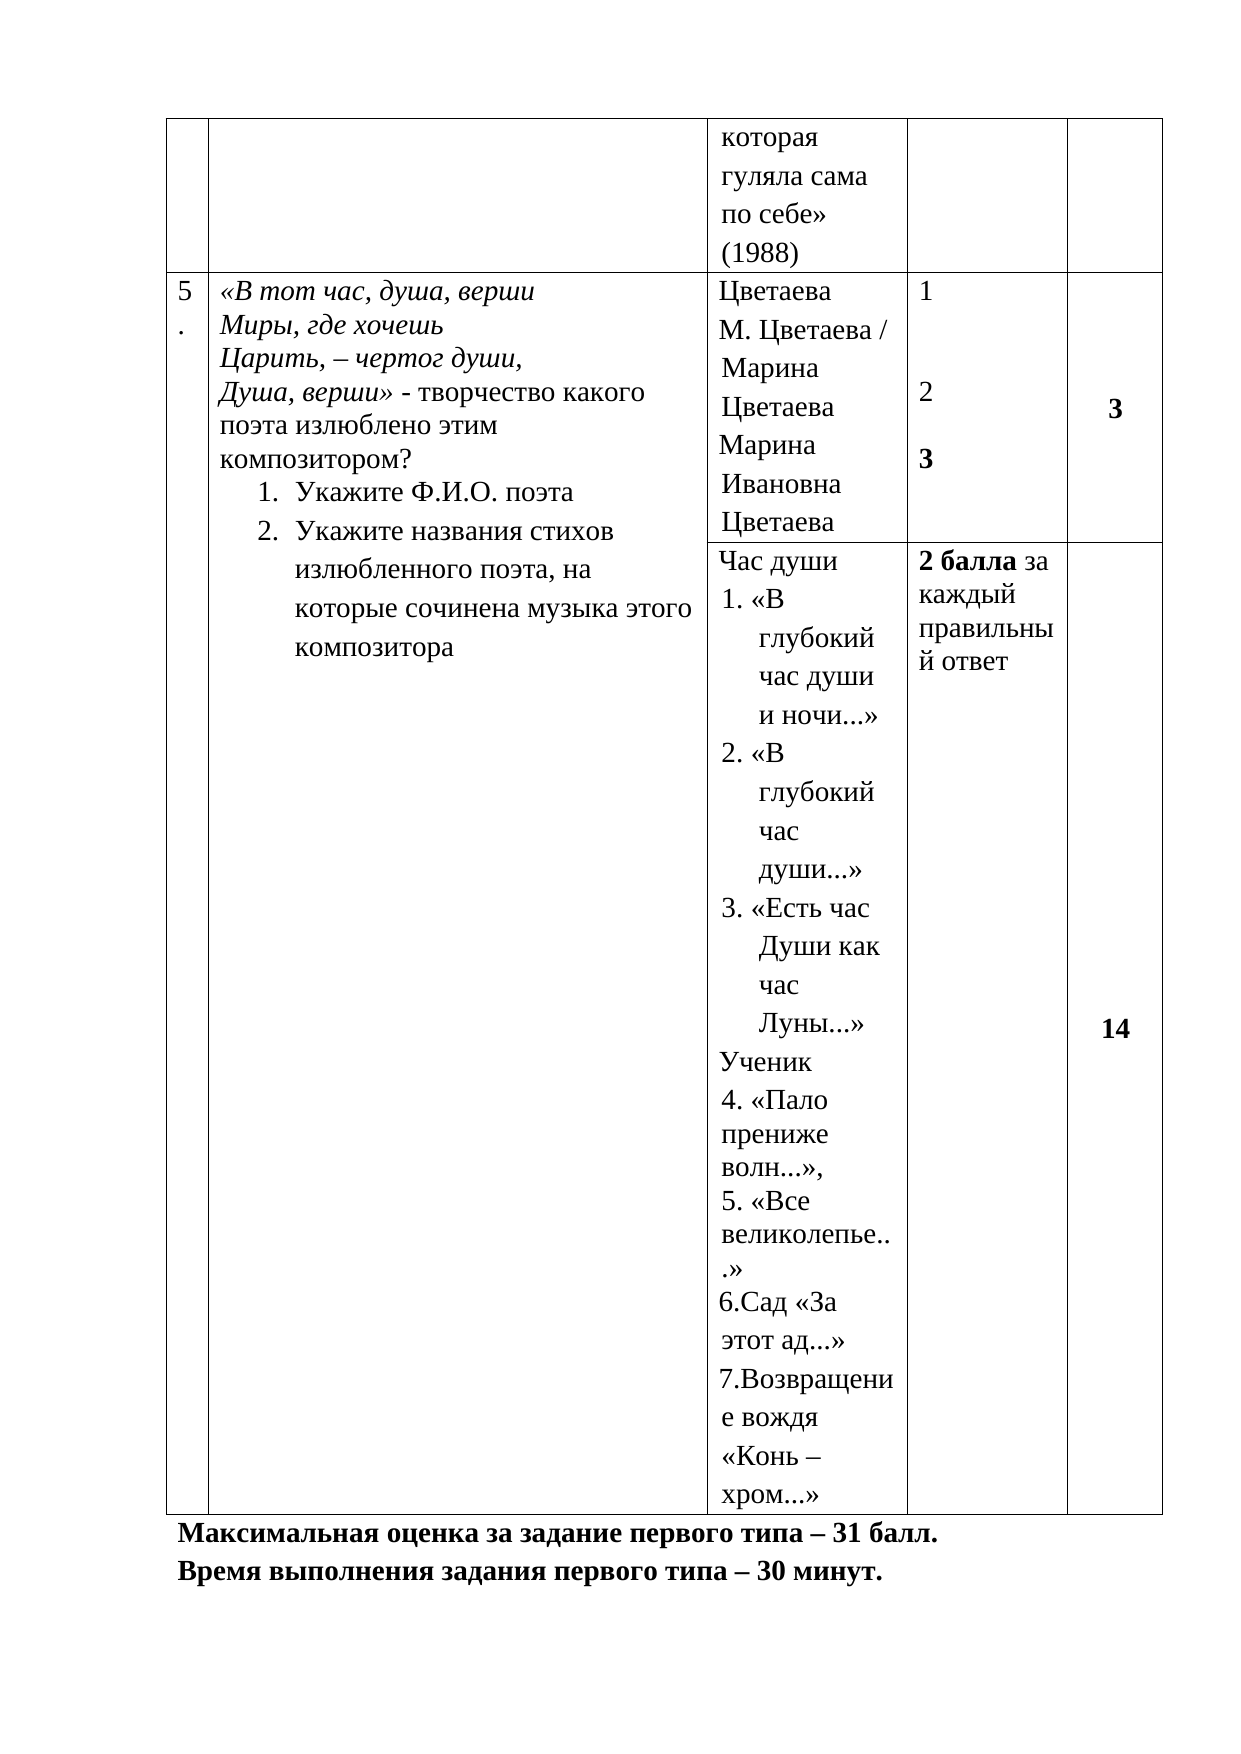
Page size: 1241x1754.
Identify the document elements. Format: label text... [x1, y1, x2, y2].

table_cell «В тот час, душа, верши Миры, где хочешь Царить, – чертог души, Душа, верши» - творчество какого поэта излюблено этим композитором? Укажите Ф.И.О. поэта Укажите названия стихов излюбленного поэта, на которые сочинена музыка этого композитора [209, 273, 707, 1514]
table_cell Час души «В глубокий час души и ночи...» «В глубокий час души...» «Есть час Души как час Луны...» Ученик 4. «Пало прениже волн...», 5. «Все великолепье...» 6.Сад «За этот ад...» 7.Возвращение вождя «Конь – хром...» [708, 543, 907, 1514]
table_cell 14 [1068, 543, 1162, 1514]
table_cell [908, 119, 1067, 272]
table_cell 5. [167, 273, 208, 1514]
table_cell 1 2 3 [908, 273, 1067, 542]
table_cell 2 балла за каждый правильный ответ [908, 543, 1067, 1514]
text Максимальная оценка за задание первого типа – 31 балл. [177, 1515, 1152, 1548]
text Время выполнения задания первого типа – 30 минут. [177, 1553, 1152, 1587]
table_cell 3 [1068, 273, 1162, 542]
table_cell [209, 119, 707, 272]
table_cell Цветаева М. Цветаева / Марина Цветаева Марина Ивановна Цветаева [708, 273, 907, 542]
table_cell 4. [167, 119, 208, 272]
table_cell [708, 119, 907, 272]
table_cell 4 [1068, 119, 1162, 272]
